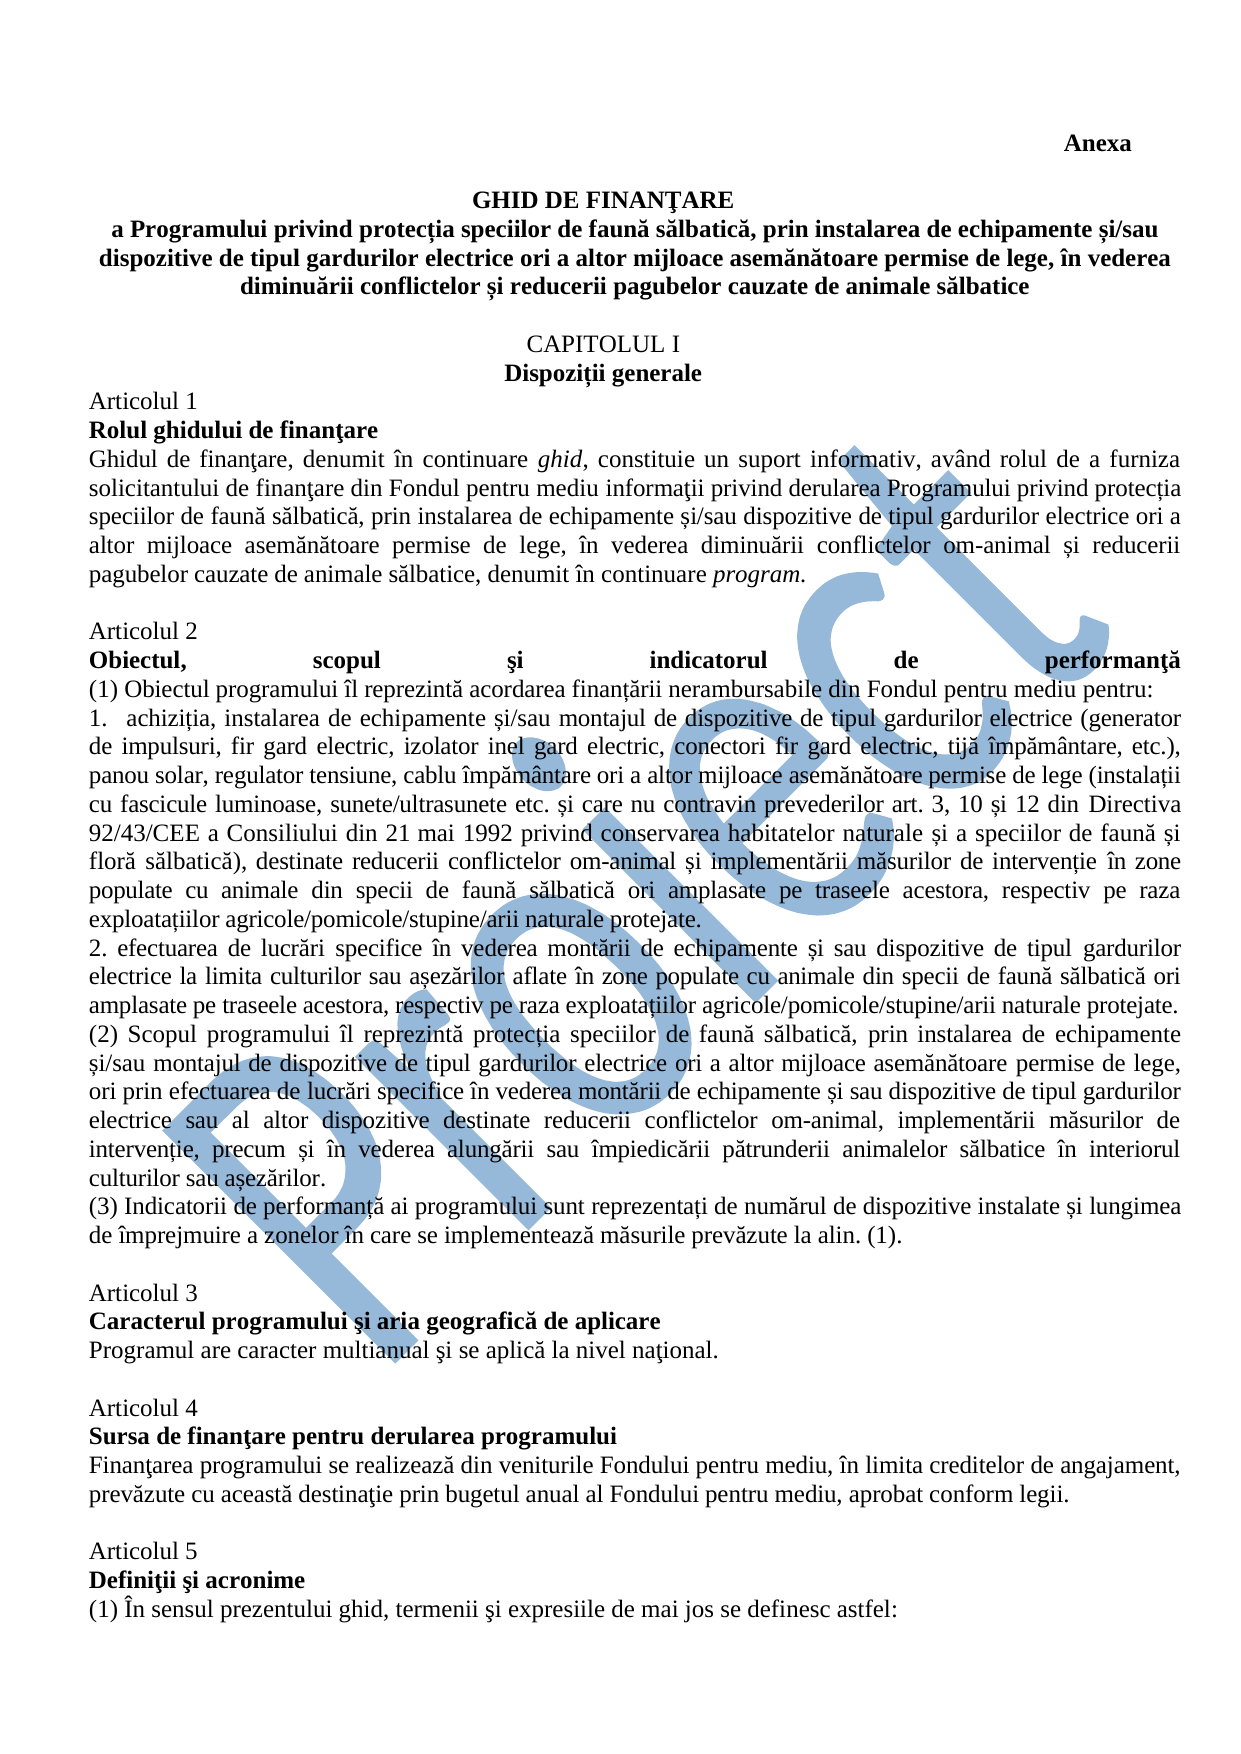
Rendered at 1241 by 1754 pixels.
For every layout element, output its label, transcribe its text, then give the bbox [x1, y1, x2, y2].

text Articolul 5 [179, 1536, 1181, 1565]
text Programul are caracter multianual şi se aplică la nivel naţional. [89, 1335, 1181, 1364]
text Definiţii şi acronime [89, 1565, 1181, 1594]
text Articolul 4 [179, 1393, 1181, 1421]
text CAPITOLUL I [89, 329, 1118, 358]
text Anexa [989, 128, 1181, 156]
text Dispoziții generale [89, 358, 1118, 386]
text Articolul 2 [179, 616, 1181, 645]
text Obiectul, scopul şi indicatorul de performanţă (1) Obiectul programului îl reprezintă acordarea finanțării nerambursabile din Fondul pentru mediu pentru: [89, 645, 1181, 703]
text (1) În sensul prezentului ghid, termenii şi expresiile de mai jos se definesc astfel: [89, 1594, 1181, 1623]
list achiziția, instalarea de echipamente și/sau montajul de dispozitive de tipul gardurilor electrice (generator de impulsuri, fir gard electric, izolator inel gard electric, conectori fir gard electric, tijă împământare, etc.), panou solar, regulator tensiune, cablu împământare ori a altor mijloace asemănătoare permise de lege (instalații cu fascicule luminoase, sunete/ultrasunete etc. și care nu contravin prevederilor art. 3, 10 și 12 din Directiva 92/43/CEE a Consiliului din 21 mai 1992 privind conservarea habitatelor naturale și a speciilor de faună și floră sălbatică), destinate reducerii conflictelor om-animal și implementării măsurilor de intervenție în zone populate cu animale din specii de faună sălbatică ori amplasate pe traseele acestora, respectiv pe raza exploatațiilor agricole/pomicole/stupine/arii naturale protejate. [89, 703, 1181, 933]
text Rolul ghidului de finanţare [89, 415, 1181, 444]
text Ghidul de finanţare, denumit în continuare ghid, constituie un suport informativ, având rolul de a furniza solicitantului de finanţare din Fondul pentru mediu informaţii privind derularea Programului privind protecția speciilor de faună sălbatică, prin instalarea de echipamente și/sau dispozitive de tipul gardurilor electrice ori a altor mijloace asemănătoare permise de lege, în vederea diminuării conflictelor om-animal și reducerii pagubelor cauzate de animale sălbatice, denumit în continuare program. [89, 444, 1181, 588]
text Articolul 1 [179, 386, 1181, 415]
text GHID DE FINANŢARE [89, 185, 1118, 214]
text (2) Scopul programului îl reprezintă protecția speciilor de faună sălbatică, prin instalarea de echipamente și/sau montajul de dispozitive de tipul gardurilor electrice ori a altor mijloace asemănătoare permise de lege, ori prin efectuarea de lucrări specifice în vederea montării de echipamente și sau dispozitive de tipul gardurilor electrice sau al altor dispozitive destinate reducerii conflictelor om-animal, implementării măsurilor de intervenție, precum și în vederea alungării sau împiedicării pătrunderii animalelor sălbatice în interiorul culturilor sau așezărilor. [89, 1019, 1181, 1191]
text Sursa de finanţare pentru derularea programului [156, 1421, 1181, 1450]
text Caracterul programului şi aria geografică de aplicare [89, 1306, 1181, 1335]
text 2. efectuarea de lucrări specifice în vederea montării de echipamente și sau dispozitive de tipul gardurilor electrice la limita culturilor sau așezărilor aflate în zone populate cu animale din specii de faună sălbatică ori amplasate pe traseele acestora, respectiv pe raza exploatațiilor agricole/pomicole/stupine/arii naturale protejate. [89, 933, 1181, 1019]
text Articolul 3 [179, 1278, 1181, 1306]
text a Programului privind protecția speciilor de faună sălbatică, prin instalarea de echipamente și/sau dispozitive de tipul gardurilor electrice ori a altor mijloace asemănătoare permise de lege, în vederea diminuării conflictelor și reducerii pagubelor cauzate de animale sălbatice [89, 214, 1181, 300]
text Finanţarea programului se realizează din veniturile Fondului pentru mediu, în limita creditelor de angajament, prevăzute cu această destinaţie prin bugetul anual al Fondului pentru mediu, aprobat conform legii. [89, 1450, 1181, 1508]
text (3) Indicatorii de performanță ai programului sunt reprezentați de numărul de dispozitive instalate și lungimea de împrejmuire a zonelor în care se implementează măsurile prevăzute la alin. (1). [89, 1191, 1181, 1249]
